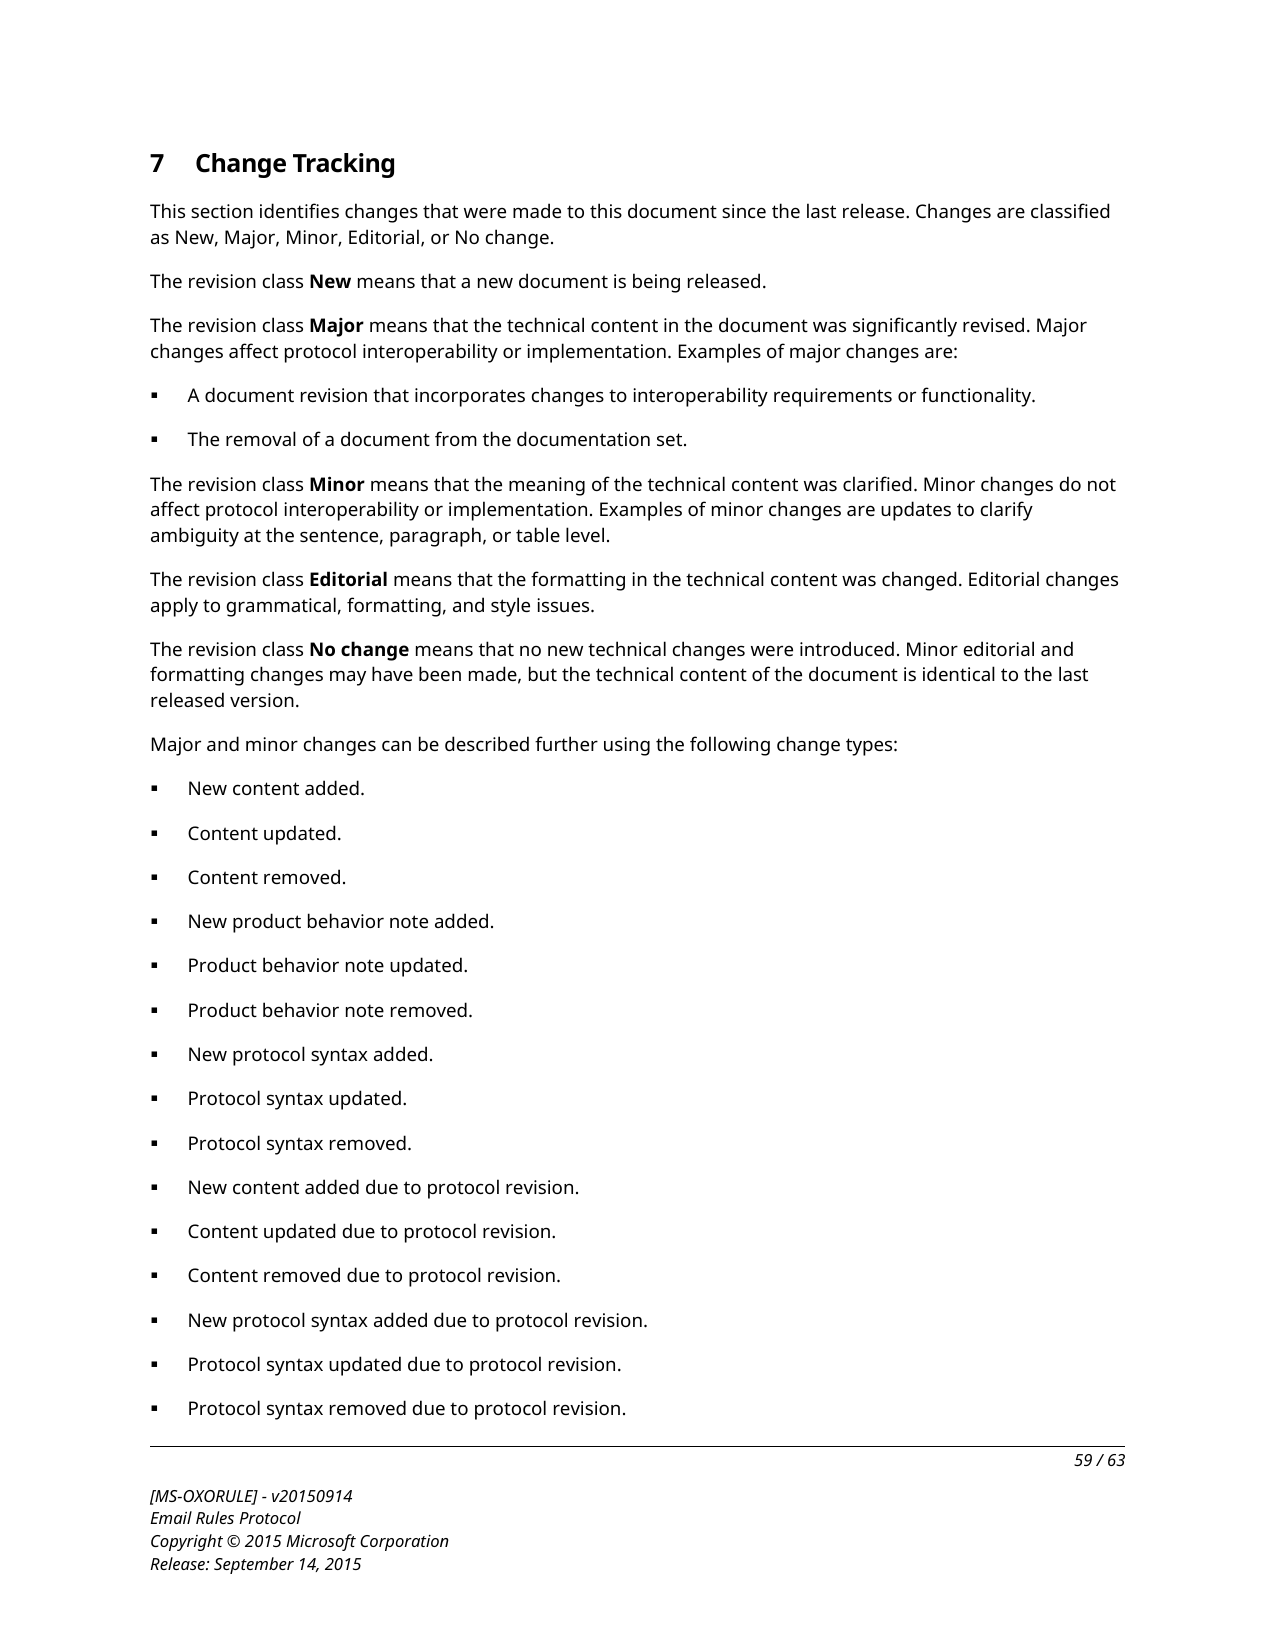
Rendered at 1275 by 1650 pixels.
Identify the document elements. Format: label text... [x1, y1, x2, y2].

list New content added. [150, 776, 1125, 801]
list Protocol syntax updated. [150, 1086, 1125, 1111]
list New content added due to protocol revision. [150, 1174, 1125, 1200]
list New protocol syntax added. [150, 1041, 1125, 1067]
list New protocol syntax added due to protocol revision. [150, 1307, 1125, 1332]
text The revision class Minor means that the meaning of the technical content was clarified. Minor changes do not affect protocol interoperability or implementation. Examples of minor changes are updates to clarify ambiguity at the sentence, paragraph, or table level. [150, 471, 1125, 548]
list Content removed. [150, 864, 1125, 890]
list A document revision that incorporates changes to interoperability requirements or functionality. [150, 382, 1125, 408]
text The revision class New means that a new document is being released. [150, 268, 1125, 294]
list Product behavior note updated. [150, 953, 1125, 978]
list The removal of a document from the documentation set. [150, 427, 1125, 452]
subtitle Change Tracking [150, 146, 1125, 180]
list Content updated. [150, 820, 1125, 846]
text This section identifies changes that were made to this document since the last release. Changes are classified as New, Major, Minor, Editorial, or No change. [150, 199, 1125, 250]
text The revision class No change means that no new technical changes were introduced. Minor editorial and formatting changes may have been made, but the technical content of the document is identical to the last released version. [150, 636, 1125, 713]
list Content updated due to protocol revision. [150, 1218, 1125, 1244]
list Protocol syntax updated due to protocol revision. [150, 1351, 1125, 1377]
list Product behavior note removed. [150, 997, 1125, 1023]
list Content removed due to protocol revision. [150, 1263, 1125, 1288]
text The revision class Editorial means that the formatting in the technical content was changed. Editorial changes apply to grammatical, formatting, and style issues. [150, 566, 1125, 617]
list New product behavior note added. [150, 908, 1125, 934]
text The revision class Major means that the technical content in the document was significantly revised. Major changes affect protocol interoperability or implementation. Examples of major changes are: [150, 313, 1125, 364]
list Protocol syntax removed due to protocol revision. [150, 1396, 1125, 1421]
list Protocol syntax removed. [150, 1130, 1125, 1155]
text Major and minor changes can be described further using the following change types: [150, 731, 1125, 757]
